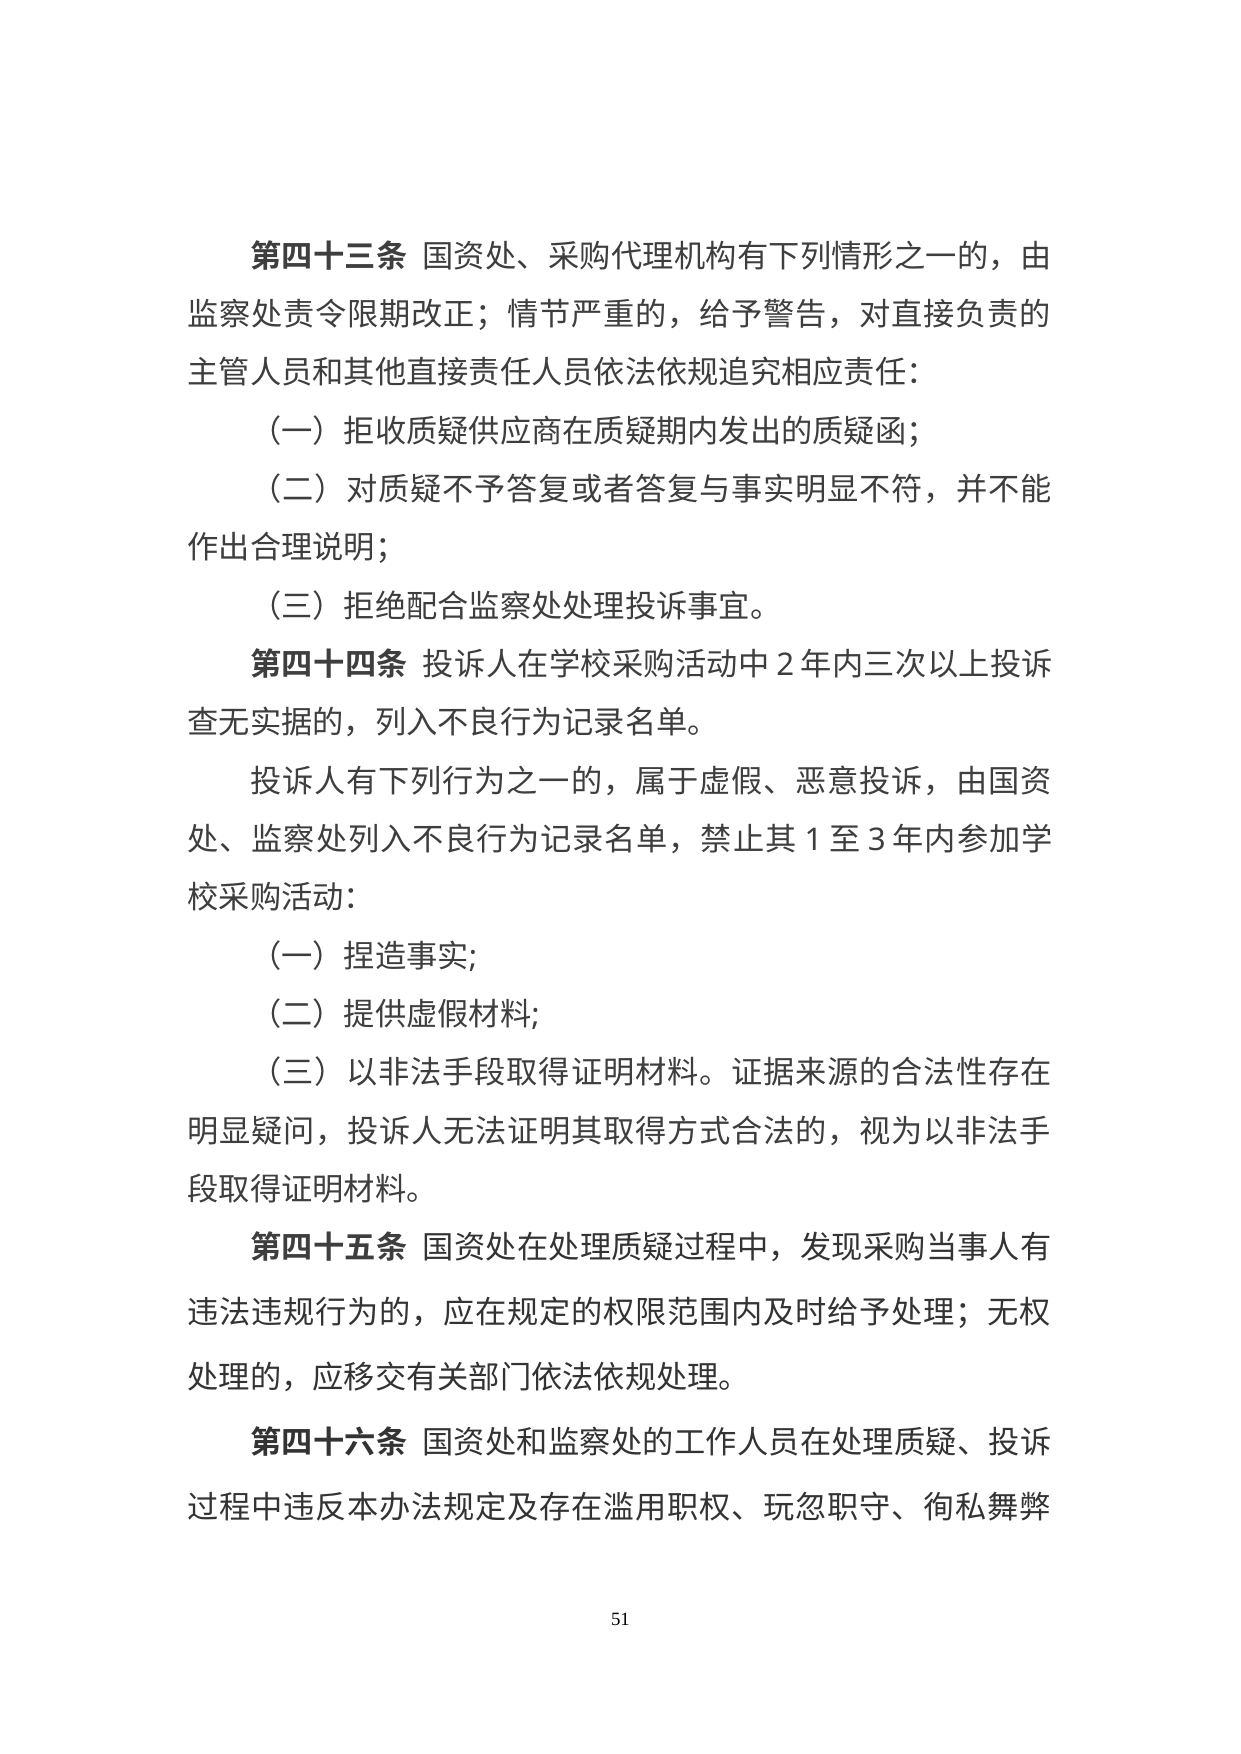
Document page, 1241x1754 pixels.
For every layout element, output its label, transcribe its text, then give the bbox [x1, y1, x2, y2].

text （二）提供虚假材料; [187, 979, 1053, 1037]
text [187, 1407, 1053, 1537]
text 第四十三条 国资处、采购代理机构有下列情形之一的，由监察处责令限期改正；情节严重的，给予警告，对直接负责的主管人员和其他直接责任人员依法依规追究相应责任： [187, 220, 1053, 395]
text 第四十四条 投诉人在学校采购活动中2年内三次以上投诉查无实据的，列入不良行为记录名单。 [187, 629, 1053, 745]
text （一）拒收质疑供应商在质疑期内发出的质疑函； [187, 395, 1053, 454]
text （二）对质疑不予答复或者答复与事实明显不符，并不能作出合理说明； [187, 454, 1053, 570]
text （三）以非法手段取得证明材料。证据来源的合法性存在明显疑问，投诉人无法证明其取得方式合法的，视为以非法手段取得证明材料。 [187, 1037, 1053, 1212]
text 第四十五条 国资处在处理质疑过程中，发现采购当事人有违法违规行为的，应在规定的权限范围内及时给予处理；无权处理的，应移交有关部门依法依规处理。 [187, 1212, 1053, 1407]
text （三）拒绝配合监察处处理投诉事宜。 [187, 570, 1053, 629]
text （一）捏造事实; [187, 920, 1053, 979]
text 投诉人有下列行为之一的，属于虚假、恶意投诉，由国资处、监察处列入不良行为记录名单，禁止其1至3年内参加学校采购活动： [187, 745, 1053, 920]
